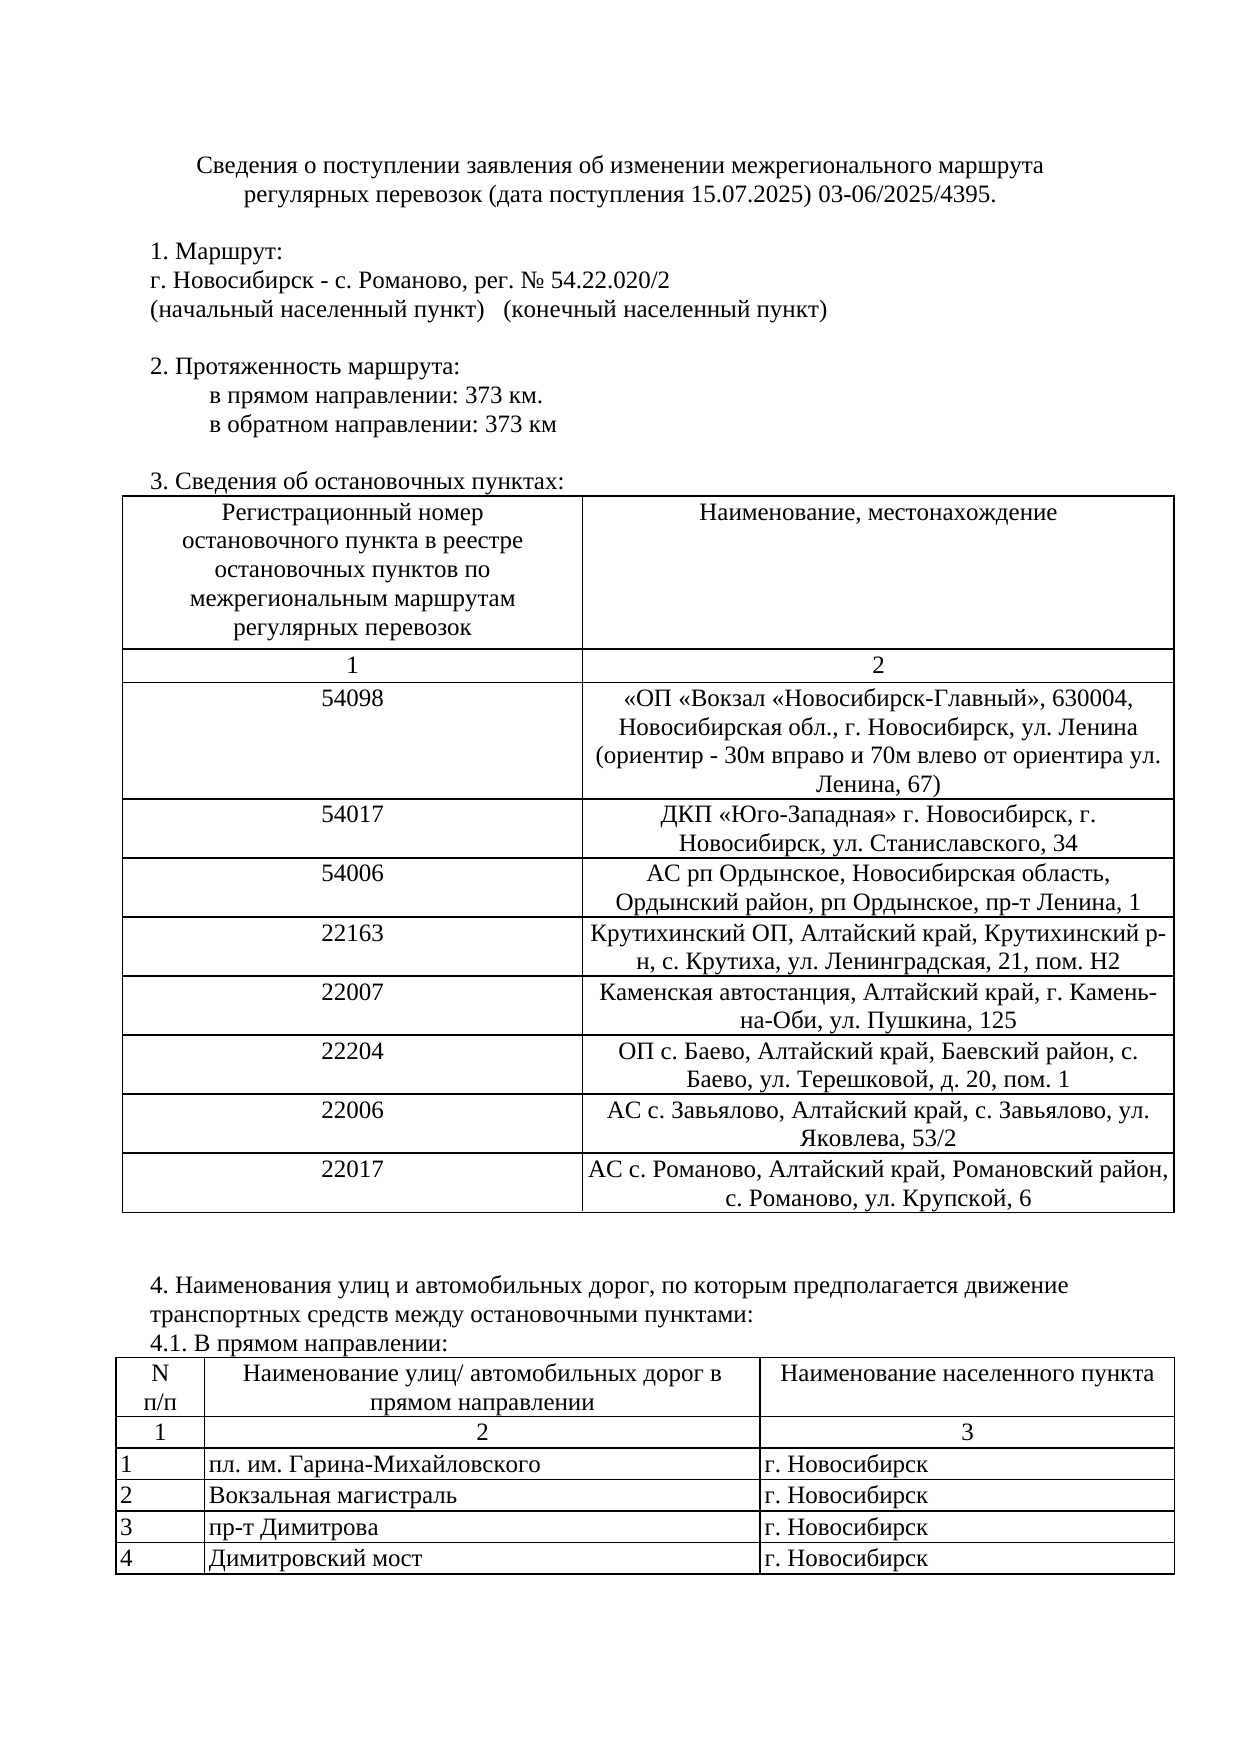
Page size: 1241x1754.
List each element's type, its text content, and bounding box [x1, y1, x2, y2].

table_cell г. Новосибирск [761, 1449, 1174, 1479]
table_header Наименование населенного пункта [761, 1358, 1174, 1416]
table_cell Крутихинский ОП, Алтайский край, Крутихинский р-н, с. Крутиха, ул. Ленинградская, 21, пом. Н2 [583, 918, 1173, 975]
table_header Наименование, местонахождение [583, 497, 1173, 648]
table_cell пр-т Димитрова [205, 1512, 759, 1542]
text в прямом направлении: 373 км. [150, 380, 1090, 409]
text г. Новосибирск - с. Романово, рег. № 54.22.020/2 [150, 265, 1090, 294]
table_cell 22007 [123, 977, 582, 1034]
text 1. Маршрут: [150, 236, 1090, 265]
table_cell 4 [117, 1543, 204, 1573]
table_cell 54006 [123, 859, 582, 916]
table_cell ОП с. Баево, Алтайский край, Баевский район, с. Баево, ул. Терешковой, д. 20, пом. 1 [583, 1036, 1173, 1093]
text 2. Протяженность маршрута: [150, 351, 1090, 380]
table_cell 22017 [123, 1154, 582, 1211]
table_cell АС рп Ордынское, Новосибирская область, Ордынский район, рп Ордынское, пр-т Ленина, 1 [583, 859, 1173, 916]
table_cell 22204 [123, 1036, 582, 1093]
table_cell 1 [117, 1417, 204, 1447]
table_cell Вокзальная магистраль [205, 1480, 759, 1510]
table_header Наименование улиц/ автомобильных дорог в прямом направлении [205, 1358, 759, 1416]
table_cell Димитровский мост [205, 1543, 759, 1573]
table_cell 2 [583, 650, 1173, 681]
table_cell 1 [123, 650, 582, 681]
table_cell АС с. Романово, Алтайский край, Романовский район, с. Романово, ул. Крупской, 6 [583, 1154, 1173, 1211]
table_cell 2 [117, 1480, 204, 1510]
table_cell 2 [205, 1417, 759, 1447]
table_cell 22006 [123, 1095, 582, 1152]
table_cell 3 [761, 1417, 1174, 1447]
text 4.1. В прямом направлении: [150, 1328, 1090, 1357]
table_cell АС с. Завьялово, Алтайский край, с. Завьялово, ул. Яковлева, 53/2 [583, 1095, 1173, 1152]
table_header N п/п [117, 1358, 204, 1416]
text 4. Наименования улиц и автомобильных дорог, по которым предполагается движение транспортных средств между остановочными пунктами: [150, 1270, 1090, 1328]
table_cell ДКП «Юго-Западная» г. Новосибирск, г. Новосибирск, ул. Станиславского, 34 [583, 800, 1173, 857]
table_cell Каменская автостанция, Алтайский край, г. Камень-на-Оби, ул. Пушкина, 125 [583, 977, 1173, 1034]
table_cell 54017 [123, 800, 582, 857]
table_cell 22163 [123, 918, 582, 975]
text Сведения о поступлении заявления об изменении межрегионального маршрута регулярных перевозок (дата поступления 15.07.2025) 03-06/2025/4395. [150, 150, 1090, 207]
table_cell г. Новосибирск [761, 1480, 1174, 1510]
table_cell 1 [117, 1449, 204, 1479]
text в обратном направлении: 373 км [150, 409, 1090, 437]
table_cell «ОП «Вокзал «Новосибирск-Главный», 630004, Новосибирская обл., г. Новосибирск, ул. Ленина (ориентир - 30м вправо и 70м влево от ориентира ул. Ленина, 67) [583, 683, 1173, 798]
text (начальный населенный пункт) (конечный населенный пункт) [150, 294, 1090, 322]
table_cell г. Новосибирск [761, 1512, 1174, 1542]
table_cell г. Новосибирск [761, 1543, 1174, 1573]
text 3. Сведения об остановочных пунктах: [150, 466, 1090, 495]
table_cell 3 [117, 1512, 204, 1542]
table_header Регистрационный номер остановочного пункта в реестре остановочных пунктов по межрегиональным маршрутам регулярных перевозок [123, 497, 582, 648]
table_cell 54098 [123, 683, 582, 798]
table_cell пл. им. Гарина-Михайловского [205, 1449, 759, 1479]
